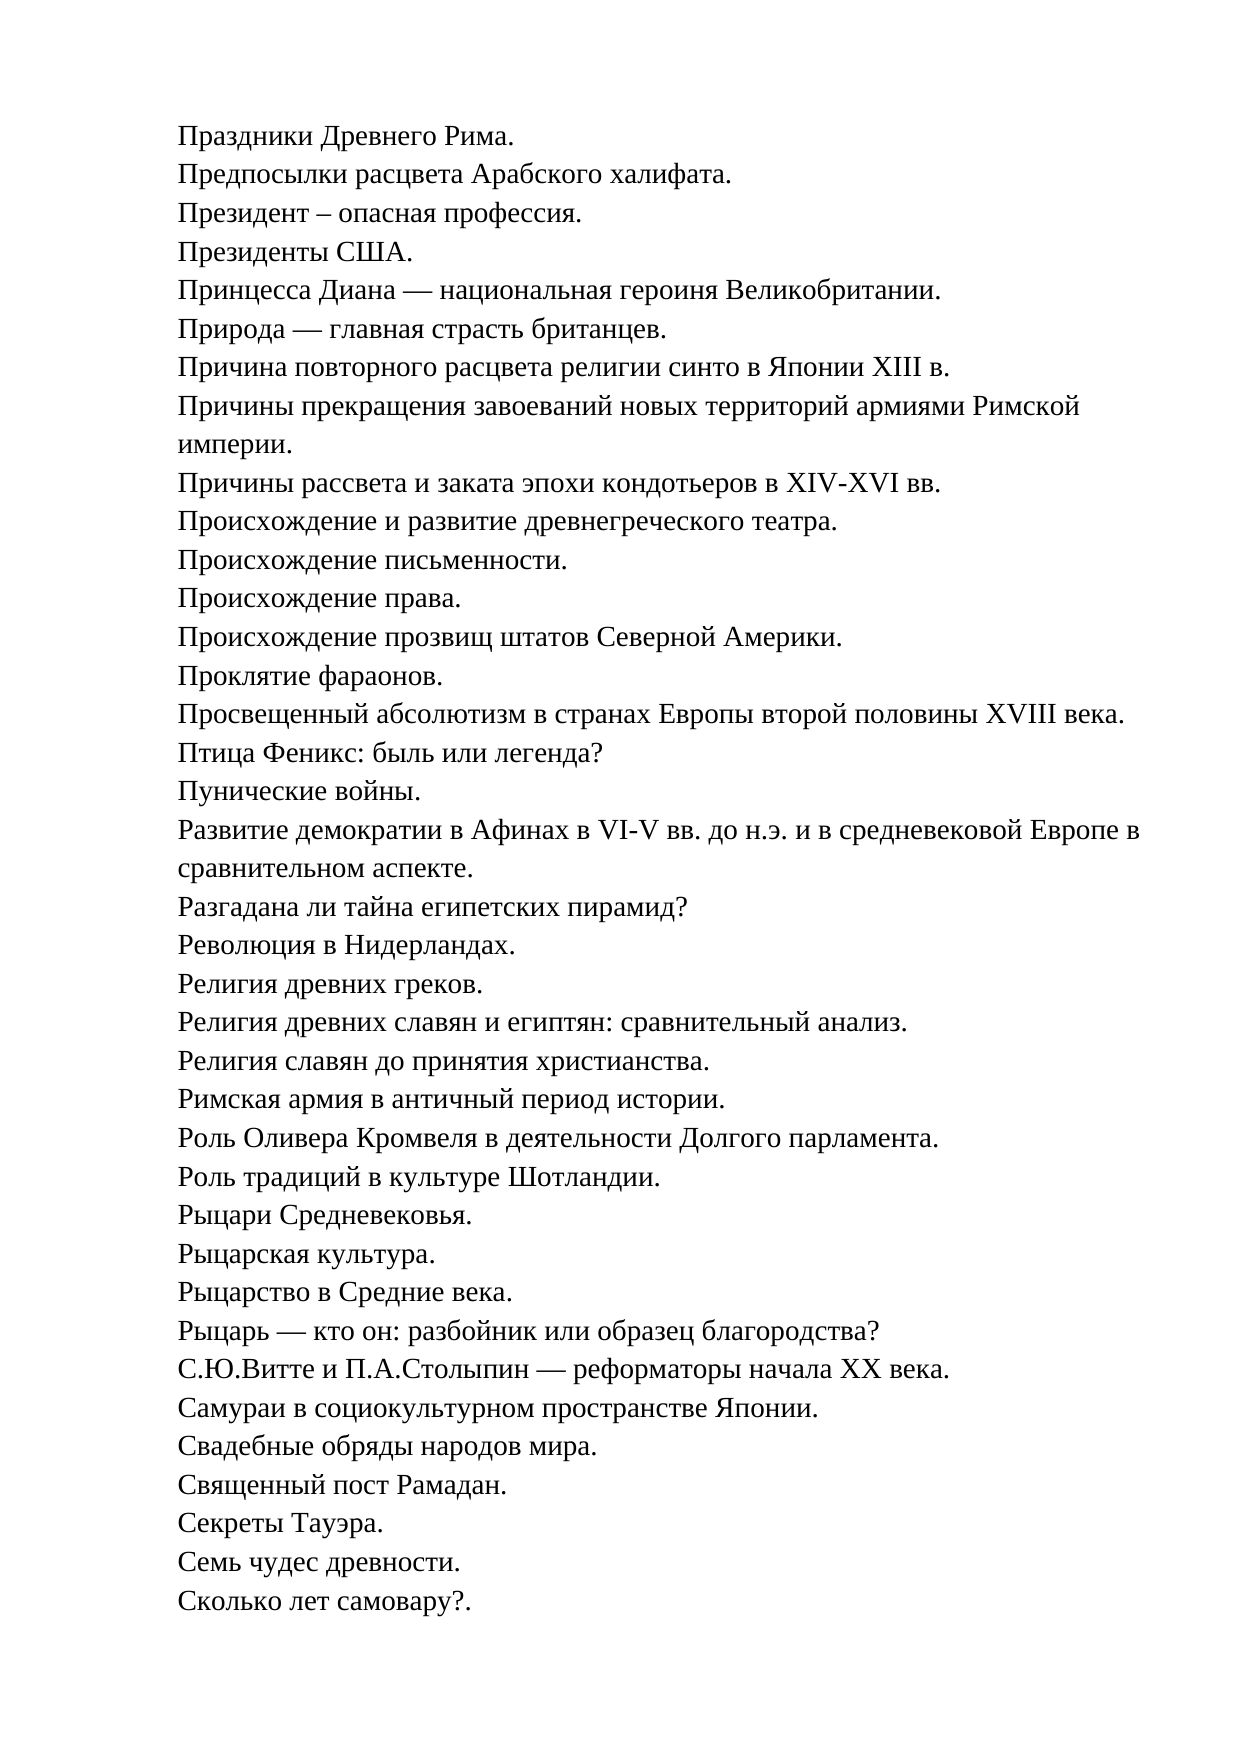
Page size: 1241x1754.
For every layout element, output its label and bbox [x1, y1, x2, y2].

text [177, 118, 1152, 1616]
